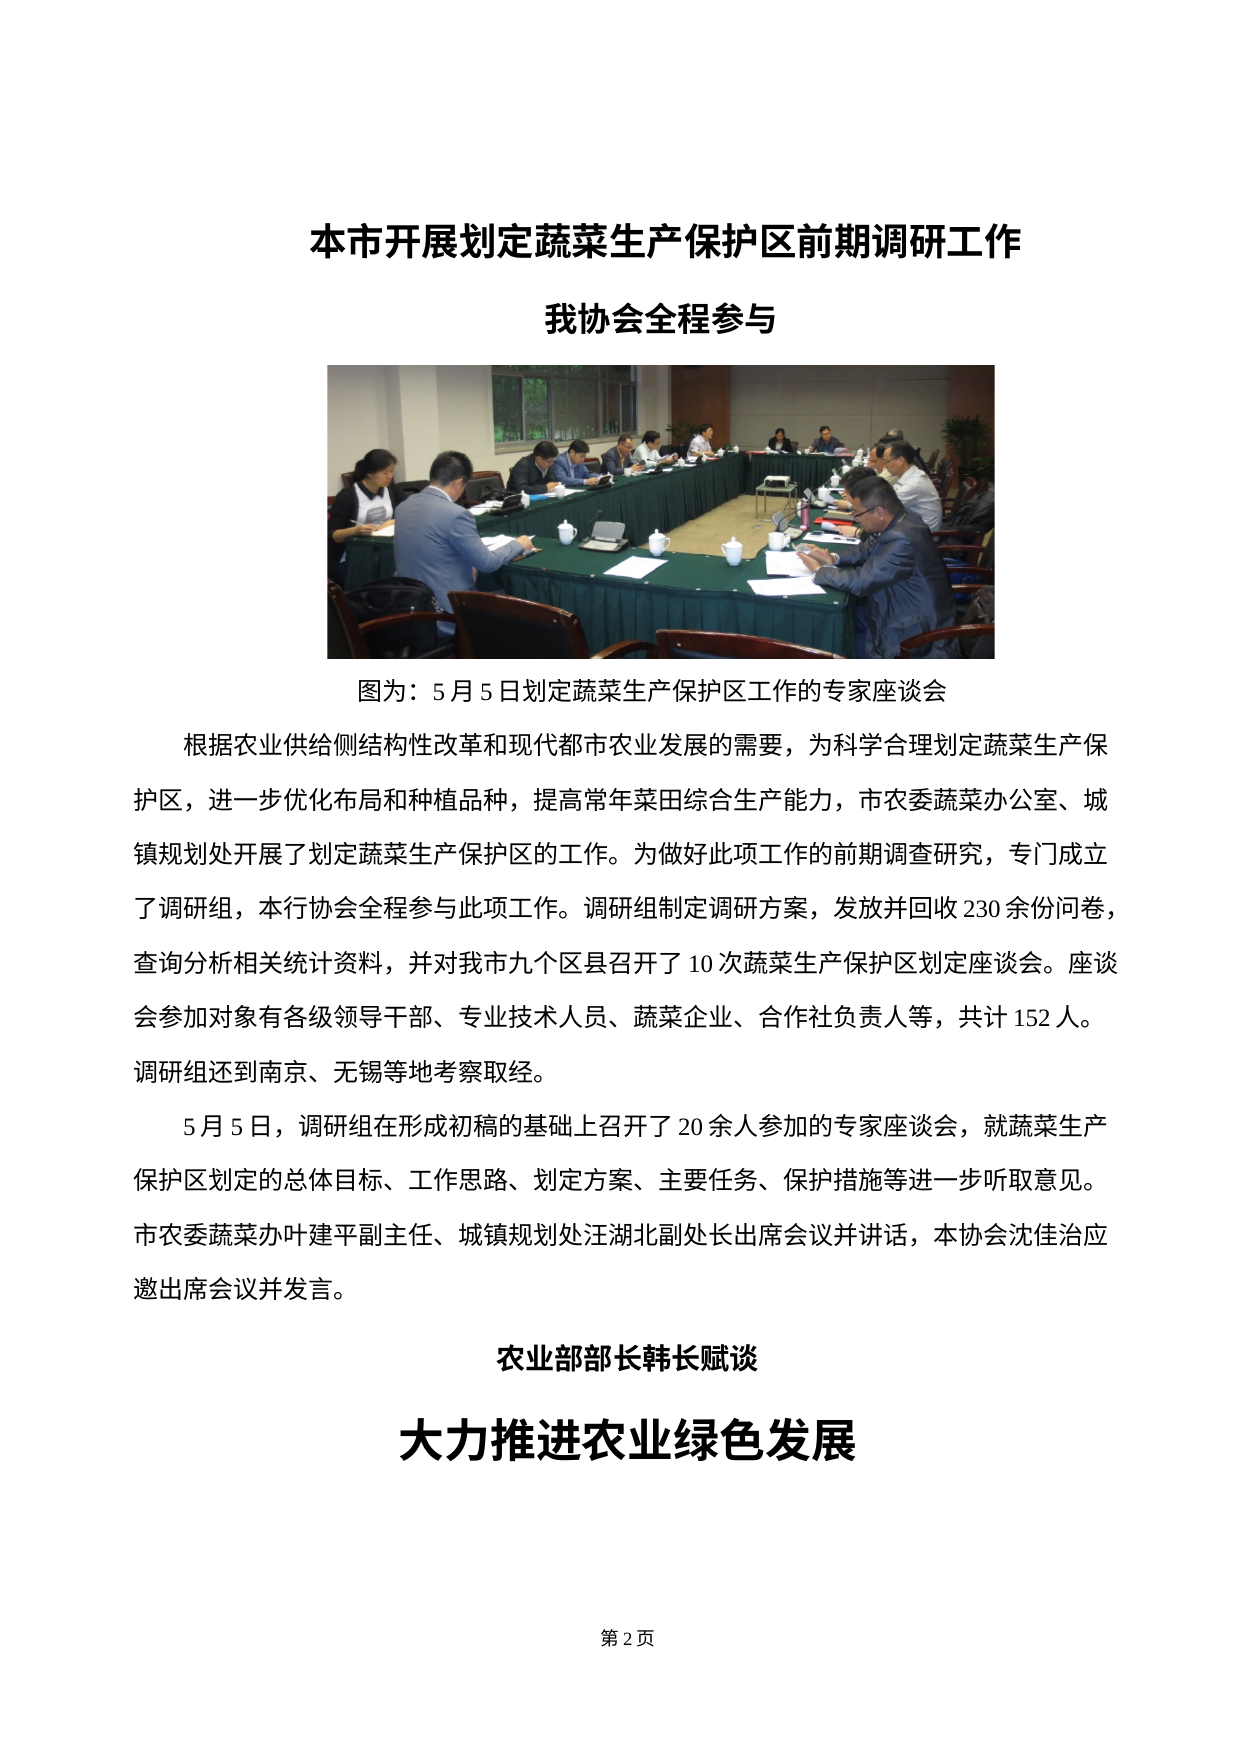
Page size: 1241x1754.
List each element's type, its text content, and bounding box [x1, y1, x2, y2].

text 根据农业供给侧结构性改革和现代都市农业发展的需要，为科学合理划定蔬菜生产保护区，进一步优化布局和种植品种，提高常年菜田综合生产能力，市农委蔬菜办公室、城镇规划处开展了划定蔬菜生产保护区的工作。为做好此项工作的前期调查研究，专门成立了调研组，本行协会全程参与此项工作。调研组制定调研方案，发放并回收230余份问卷，查询分析相关统计资料，并对我市九个区县召开了10次蔬菜生产保护区划定座谈会。座谈会参加对象有各级领导干部、专业技术人员、蔬菜企业、合作社负责人等，共计152人。调研组还到南京、无锡等地考察取经。 [133, 726, 1122, 1088]
text 本市开展划定蔬菜生产保护区前期调研工作 [133, 212, 1122, 266]
text 图为：5月5日划定蔬菜生产保护区工作的专家座谈会 [133, 671, 1122, 708]
text 农业部部长韩长赋谈 [133, 1324, 1122, 1389]
text 我协会全程参与 [133, 293, 1122, 341]
picture [327, 365, 995, 659]
text 5月5日，调研组在形成初稿的基础上召开了20余人参加的专家座谈会，就蔬菜生产保护区划定的总体目标、工作思路、划定方案、主要任务、保护措施等进一步听取意见。市农委蔬菜办叶建平副主任、城镇规划处汪湖北副处长出席会议并讲话，本协会沈佳治应邀出席会议并发言。 [133, 1106, 1122, 1306]
text 大力推进农业绿色发展 [133, 1389, 1122, 1486]
